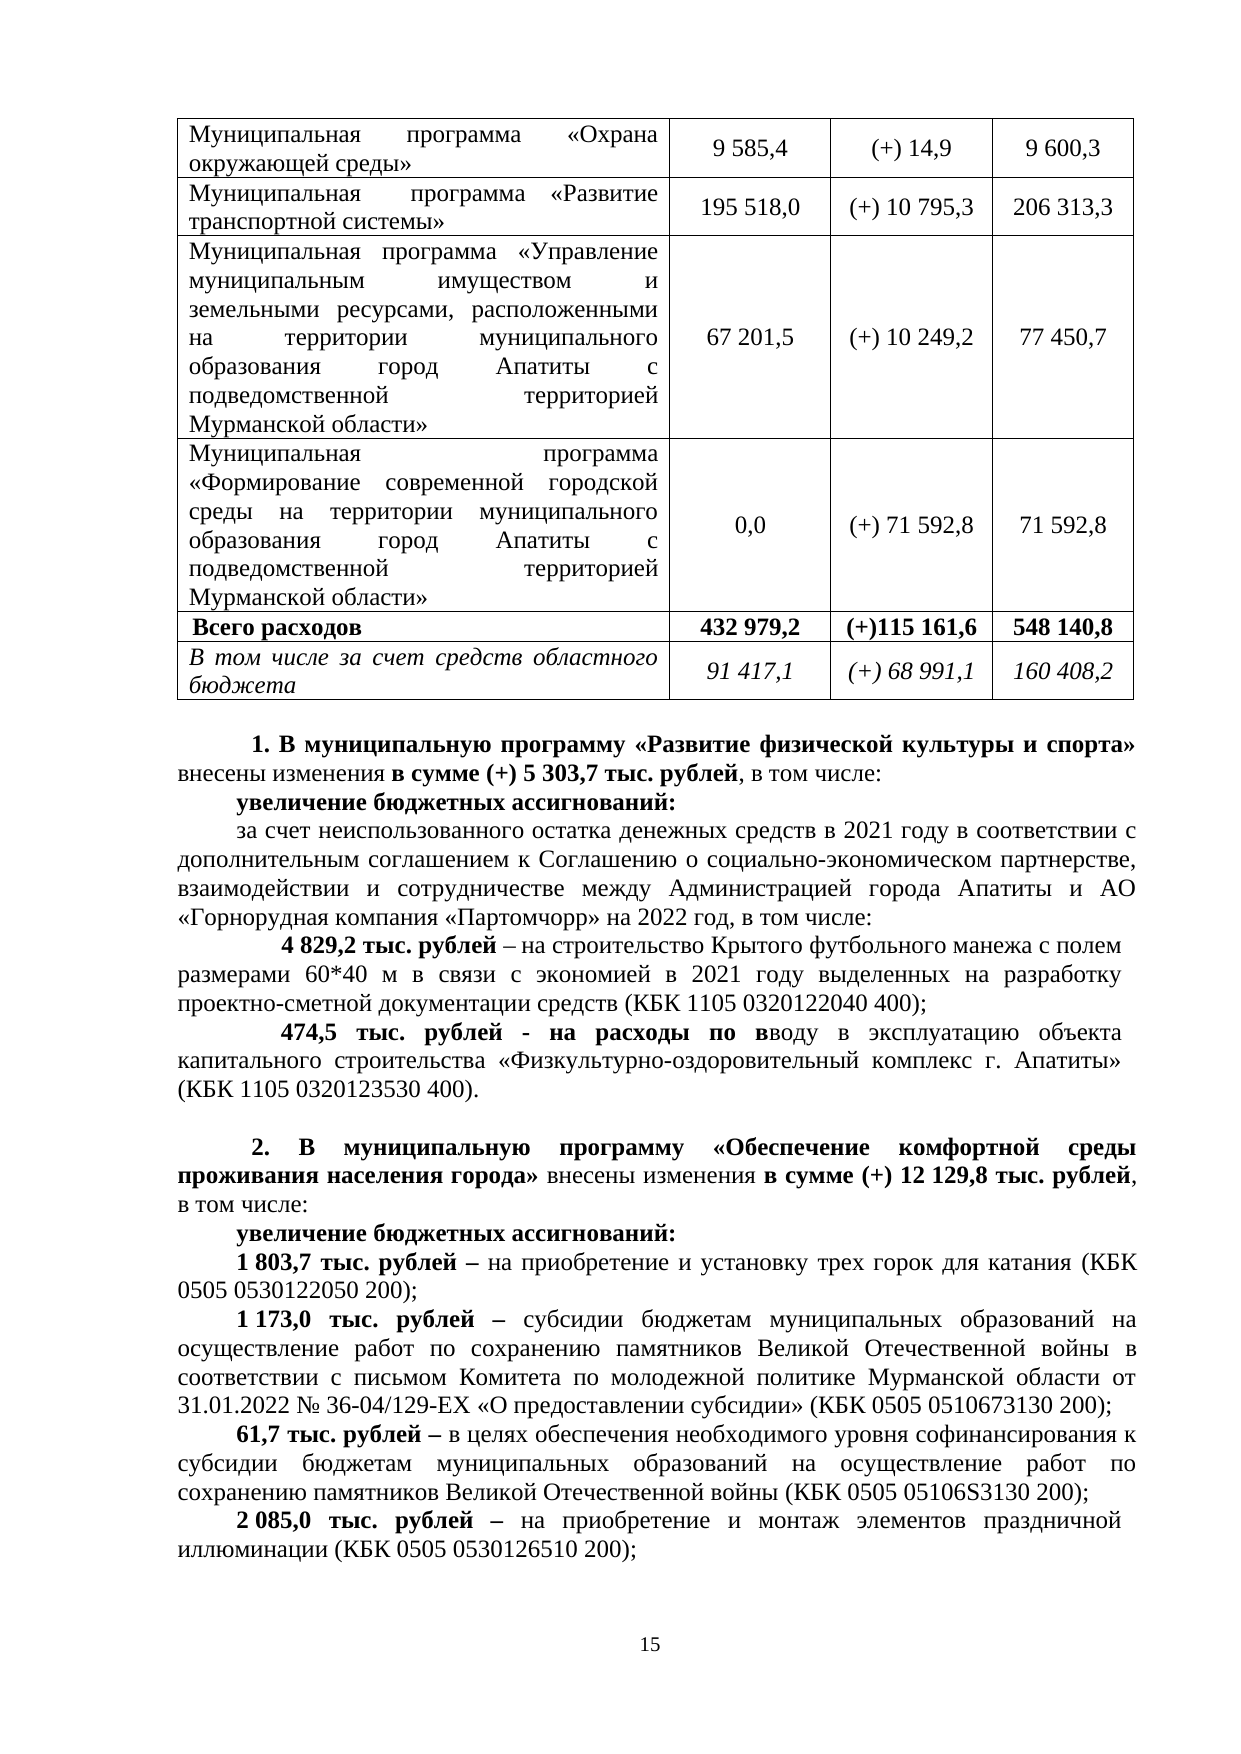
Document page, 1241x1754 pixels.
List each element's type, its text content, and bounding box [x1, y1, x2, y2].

table_cell 432 979,2 [670, 612, 830, 641]
text 2. В муниципальную программу «Обеспечение комфортной среды проживания населения города» внесены изменения в сумме (+) 12 129,8 тыс. рублей, в том числе: [177, 1132, 1137, 1218]
table_cell 77 450,7 [993, 236, 1133, 437]
table_cell 67 201,5 [670, 236, 830, 437]
table_cell (+)115 161,6 [831, 612, 992, 641]
table_cell Муниципальная программа «Формирование современной городской среды на территории муниципального образования город Апатиты с подведомственной территорией Мурманской области» [178, 439, 669, 611]
text увеличение бюджетных ассигнований: [177, 1218, 1137, 1247]
table_cell 91 417,1 [670, 642, 830, 699]
table_cell (+) 14,9 [831, 119, 992, 177]
table_cell (+) 71 592,8 [831, 439, 992, 611]
table_cell 548 140,8 [993, 612, 1133, 641]
table_cell В том числе за счет средств областного бюджета [178, 642, 669, 699]
text 2 085,0 тыс. рублей – на приобретение и монтаж элементов праздничной иллюминации (КБК 0505 0530126510 200); [177, 1505, 1122, 1563]
text 1. В муниципальную программу «Развитие физической культуры и спорта» внесены изменения в сумме (+) 5 303,7 тыс. рублей, в том числе: [177, 729, 1137, 787]
table_cell 0,0 [670, 439, 830, 611]
table_cell 71 592,8 [993, 439, 1133, 611]
table_cell Муниципальная программа «Управление муниципальным имуществом и земельными ресурсами, расположенными на территории муниципального образования город Апатиты с подведомственной территорией Мурманской области» [178, 236, 669, 437]
table_cell (+) 10 795,3 [831, 178, 992, 235]
text 1 803,7 тыс. рублей – на приобретение и установку трех горок для катания (КБК 0505 0530122050 200); [177, 1247, 1137, 1304]
table_cell 206 313,3 [993, 178, 1133, 235]
list 4 829,2 тыс. рублей – на строительство Крытого футбольного манежа с полем размерами 60*40 м в связи с экономией в 2021 году выделенных на разработку проектно-сметной документации средств (КБК 1105 0320122040 400); [177, 930, 1122, 1017]
text 1 173,0 тыс. рублей – субсидии бюджетам муниципальных образований на осуществление работ по сохранению памятников Великой Отечественной войны в соответствии с письмом Комитета по молодежной политике Мурманской области от 31.01.2022 № 36-04/129-ЕХ «О предоставлении субсидии» (КБК 0505 0510673130 200); [177, 1304, 1137, 1419]
table_cell 195 518,0 [670, 178, 830, 235]
table_cell Всего расходов [178, 612, 669, 641]
table_cell Муниципальная программа «Развитие транспортной системы» [178, 178, 669, 235]
text 61,7 тыс. рублей – в целях обеспечения необходимого уровня софинансирования к субсидии бюджетам муниципальных образований на осуществление работ по сохранению памятников Великой Отечественной войны (КБК 0505 05106S3130 200); [177, 1419, 1137, 1505]
list 474,5 тыс. рублей - на расходы по вводу в эксплуатацию объекта капитального строительства «Физкультурно-оздоровительный комплекс г. Апатиты» (КБК 1105 0320123530 400). [177, 1017, 1122, 1103]
table_cell 9 585,4 [670, 119, 830, 177]
table_cell (+) 68 991,1 [831, 642, 992, 699]
table_cell (+) 10 249,2 [831, 236, 992, 437]
text увеличение бюджетных ассигнований: [177, 787, 1137, 815]
table_cell 9 600,3 [993, 119, 1133, 177]
table_cell Муниципальная программа «Охрана окружающей среды» [178, 119, 669, 177]
text за счет неиспользованного остатка денежных средств в 2021 году в соответствии с дополнительным соглашением к Соглашению о социально-экономическом партнерстве, взаимодействии и сотрудничестве между Администрацией города Апатиты и АО «Горнорудная компания «Партомчорр» на 2022 год, в том числе: [177, 815, 1137, 930]
table_cell 160 408,2 [993, 642, 1133, 699]
